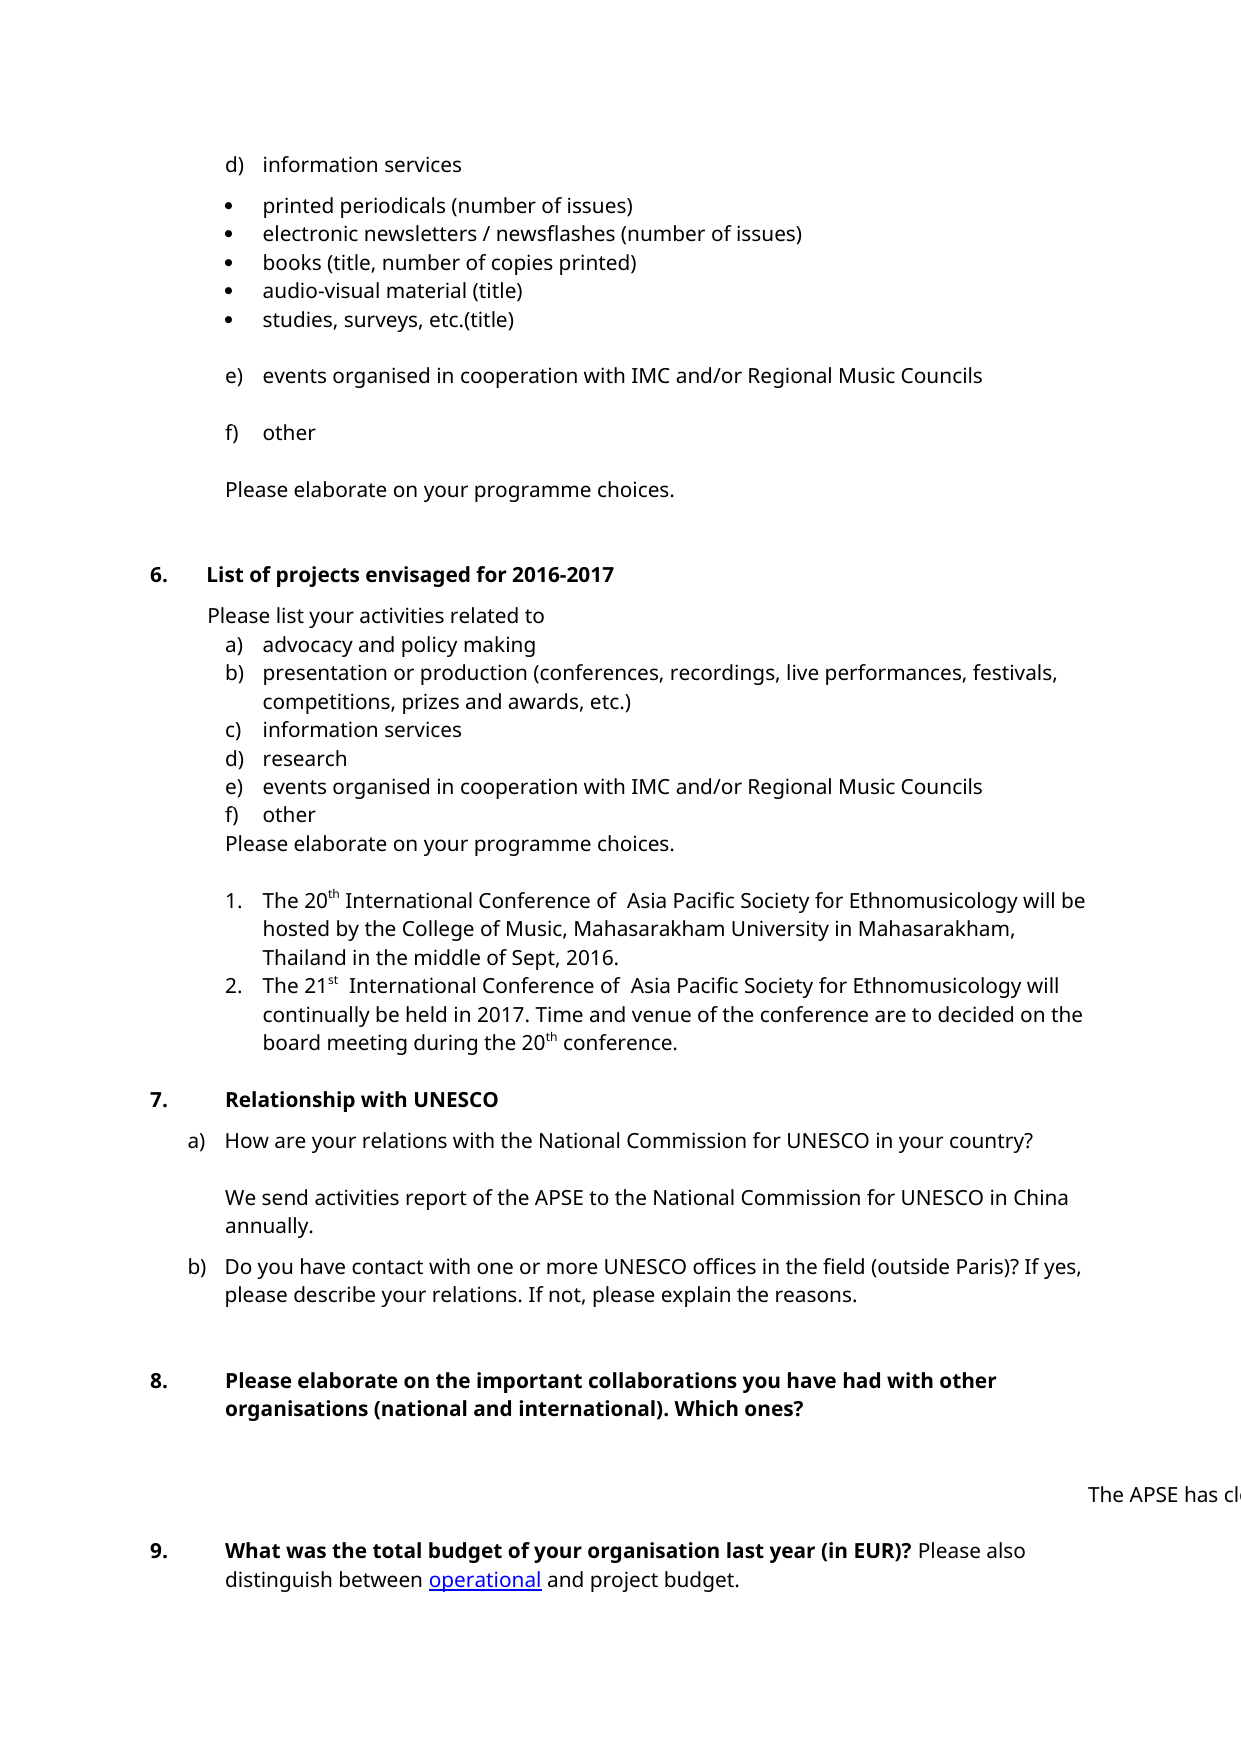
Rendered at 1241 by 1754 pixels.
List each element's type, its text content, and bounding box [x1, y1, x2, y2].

text 6. List of projects envisaged for 2016-2017 [150, 561, 1090, 589]
list advocacy and policy making [225, 630, 1090, 658]
list information services [225, 715, 1090, 744]
list The 20th International Conference of Asia Pacific Society for Ethnomusicology will be hosted by the of , in in the middle of Sept, 2016. [225, 886, 1090, 971]
list audio-visual material (title) [225, 276, 1090, 305]
list information services [225, 150, 1090, 178]
list events organised in cooperation with IMC and/or Regional Music Councils [225, 772, 1090, 801]
text 8. Please elaborate on the important collaborations you have had with other organisations (national and international). Which ones? [150, 1366, 1090, 1423]
text The APSE has close collaborations with national Musician Association in each Board member countries of the APSE. [1088, 1451, 1240, 1508]
list other [225, 418, 1090, 447]
text Please elaborate on your programme choices. [150, 829, 1090, 857]
list research [225, 744, 1090, 772]
list events organised in cooperation with IMC and/or Regional Music Councils [225, 362, 1090, 390]
list How are your relations with the National Commission for UNESCO in your country? [187, 1126, 1090, 1154]
list presentation or production (conferences, recordings, live performances, festivals, competitions, prizes and awards, etc.) [225, 658, 1090, 715]
text Please list your activities related to [207, 602, 1090, 630]
text We send activities report of the APSE to the National Commission for UNESCO in annually. [225, 1183, 1090, 1240]
list studies, surveys, etc.(title) [225, 305, 1090, 333]
text 7. Relationship with UNESCO [150, 1085, 1090, 1113]
list electronic newsletters / newsflashes (number of issues) [225, 219, 1090, 248]
list other [225, 801, 1090, 829]
text 9. What was the total budget of your organisation last year (in EUR)? Please also distinguish between operational and project budget. [150, 1537, 1090, 1593]
list printed periodicals (number of issues) [225, 191, 1090, 219]
list Do you have contact with one or more UNESCO offices in the field (outside )? If yes, please describe your relations. If not, please explain the reasons. [187, 1252, 1090, 1309]
text Please elaborate on your programme choices. [150, 475, 1090, 504]
list books (title, number of copies printed) [225, 248, 1090, 276]
list The 21st International Conference of Asia Pacific Society for Ethnomusicology will continually be held in 2017. Time and venue of the conference are to decided on the board meeting during the 20th conference. [225, 971, 1090, 1057]
